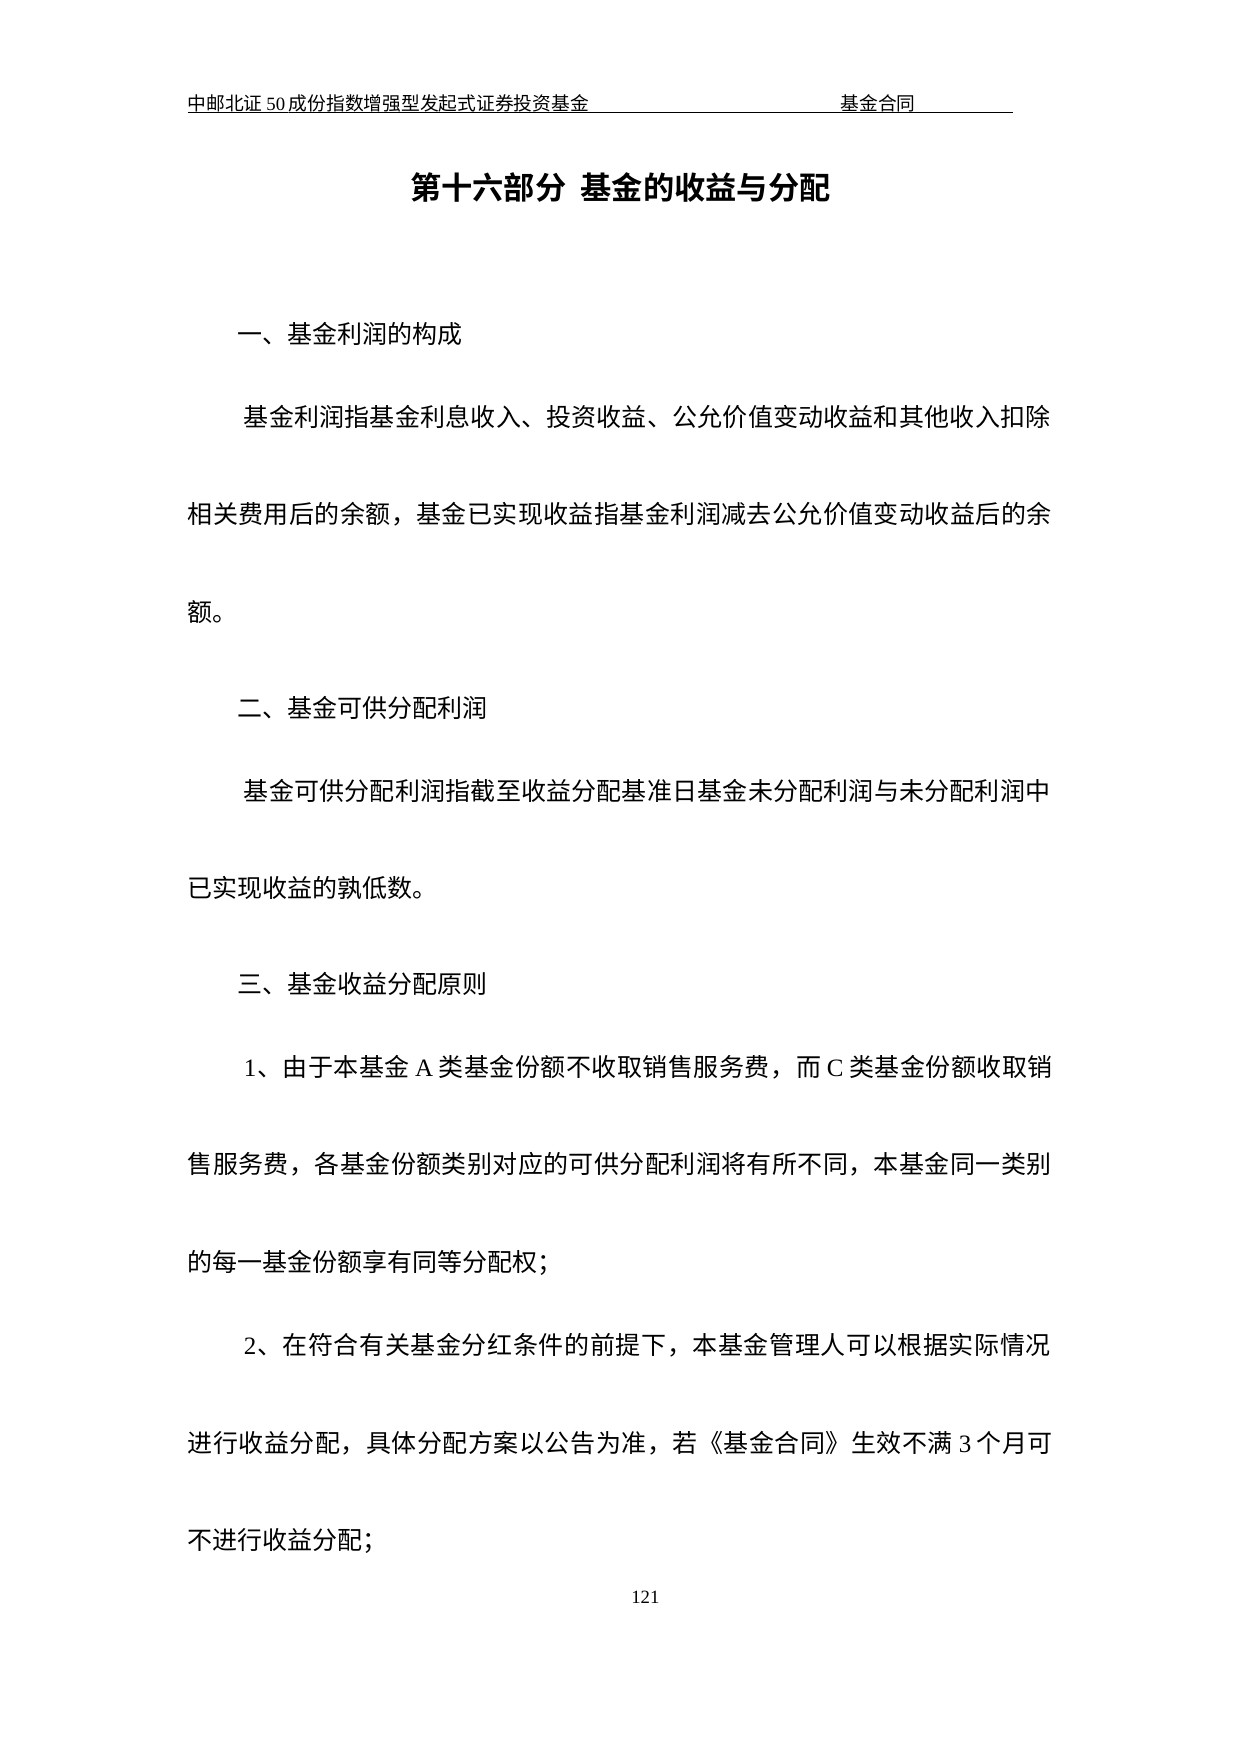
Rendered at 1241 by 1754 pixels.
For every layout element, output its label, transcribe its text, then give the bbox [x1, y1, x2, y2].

text 基金利润指基金利息收入、投资收益、公允价值变动收益和其他收入扣除相关费用后的余额，基金已实现收益指基金利润减去公允价值变动收益后的余额。 [187, 383, 1053, 643]
subtitle 第十六部分 基金的收益与分配 [187, 153, 1053, 218]
subtitle 一、基金利润的构成 [187, 300, 1028, 365]
text 基金可供分配利润指截至收益分配基准日基金未分配利润与未分配利润中已实现收益的孰低数。 [187, 757, 1053, 919]
subtitle 三、基金收益分配原则 [187, 950, 1028, 1015]
text 1、由于本基金A类基金份额不收取销售服务费，而C类基金份额收取销售服务费，各基金份额类别对应的可供分配利润将有所不同，本基金同一类别的每一基金份额享有同等分配权； [187, 1033, 1053, 1293]
subtitle 二、基金可供分配利润 [187, 674, 1028, 739]
text 2、在符合有关基金分红条件的前提下，本基金管理人可以根据实际情况进行收益分配，具体分配方案以公告为准，若《基金合同》生效不满3个月可不进行收益分配； [187, 1311, 1053, 1571]
